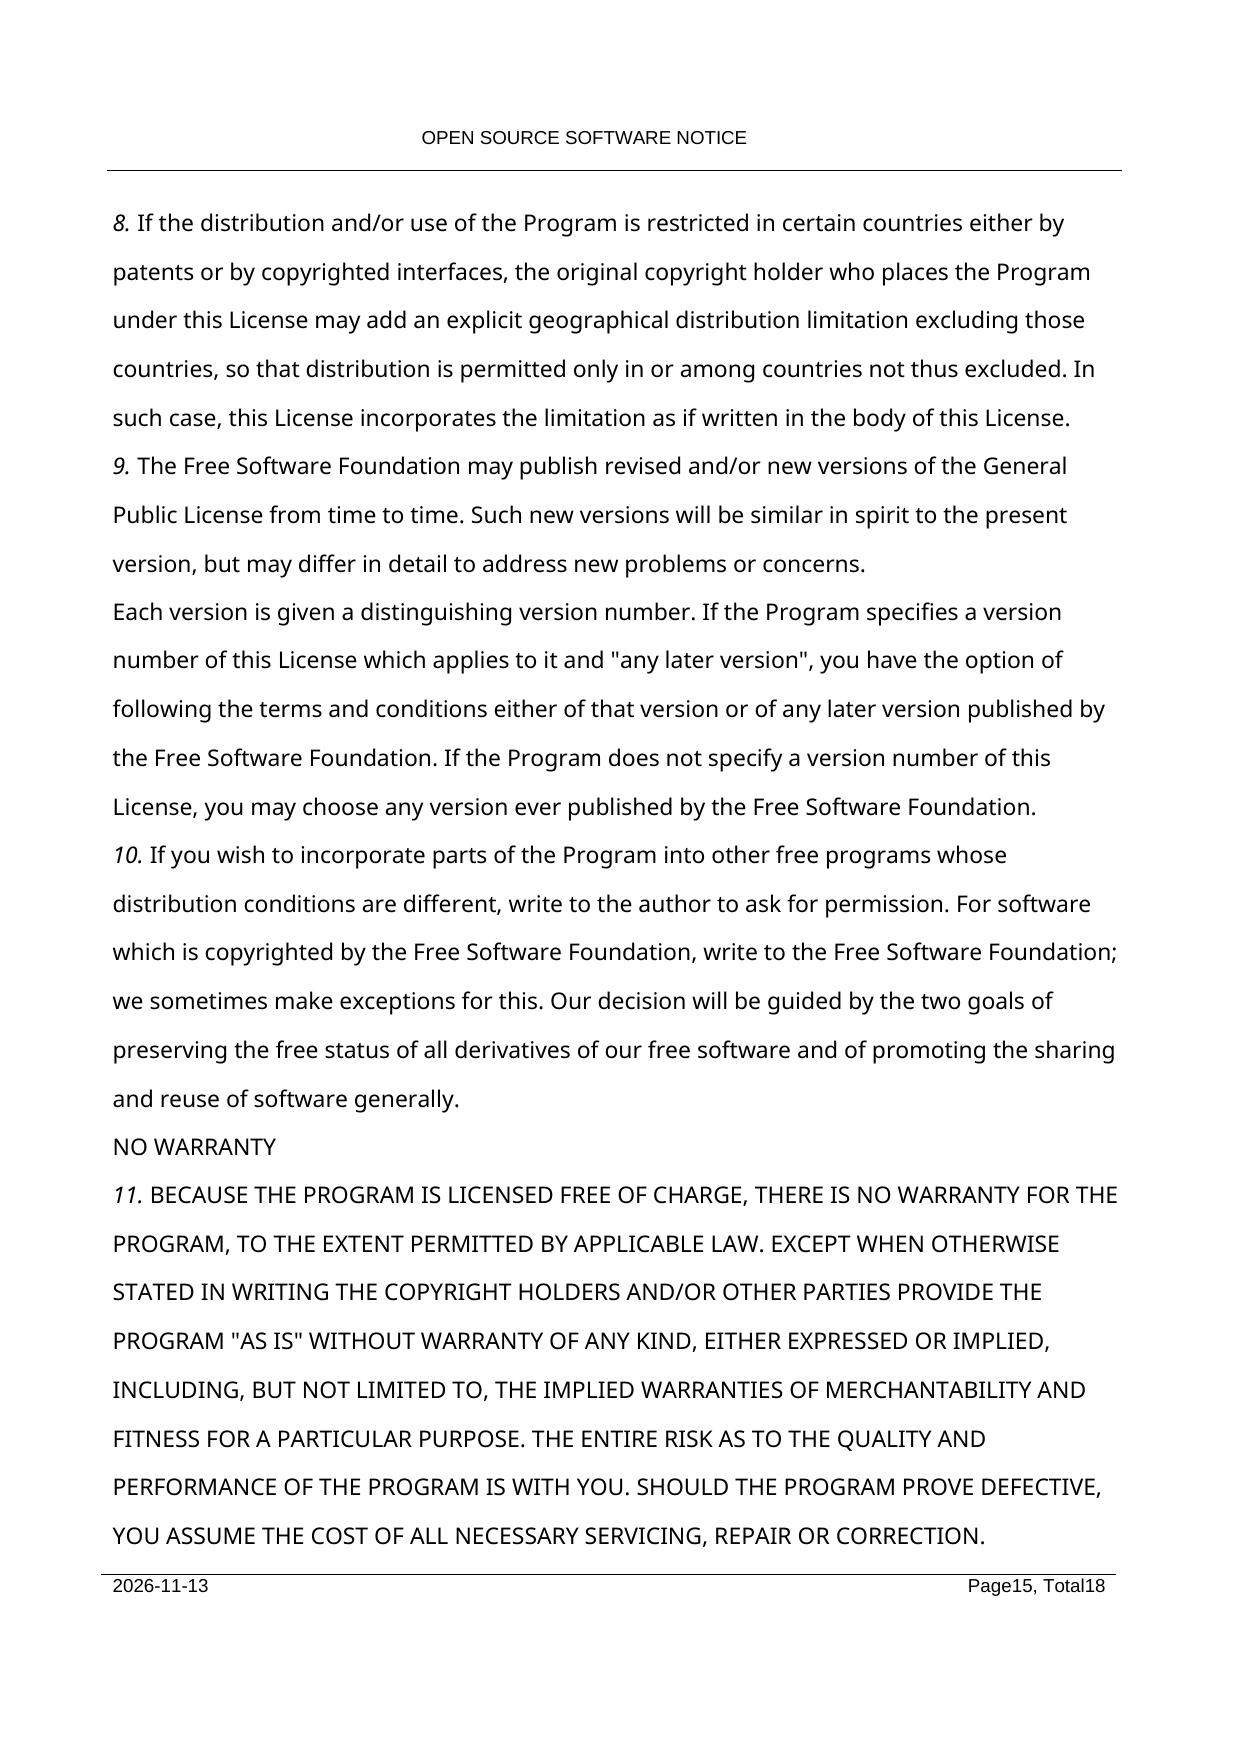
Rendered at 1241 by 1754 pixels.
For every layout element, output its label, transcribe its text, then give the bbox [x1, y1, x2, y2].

text 9. The Free Software Foundation may publish revised and/or new versions of the General Public License from time to time. Such new versions will be similar in spirit to the present version, but may differ in detail to address new problems or concerns. [112, 449, 1128, 579]
text 8. If the distribution and/or use of the Program is restricted in certain countries either by patents or by copyrighted interfaces, the original copyright holder who places the Program under this License may add an explicit geographical distribution limitation excluding those countries, so that distribution is permitted only in or among countries not thus excluded. In such case, this License incorporates the limitation as if written in the body of this License. [112, 206, 1128, 434]
text 11. BECAUSE THE PROGRAM IS LICENSED FREE OF CHARGE, THERE IS NO WARRANTY FOR THE PROGRAM, TO THE EXTENT PERMITTED BY APPLICABLE LAW. EXCEPT WHEN OTHERWISE STATED IN WRITING THE COPYRIGHT HOLDERS AND/OR OTHER PARTIES PROVIDE THE PROGRAM "AS IS" WITHOUT WARRANTY OF ANY KIND, EITHER EXPRESSED OR IMPLIED, INCLUDING, BUT NOT LIMITED TO, THE IMPLIED WARRANTIES OF MERCHANTABILITY AND FITNESS FOR A PARTICULAR PURPOSE. THE ENTIRE RISK AS TO THE QUALITY AND PERFORMANCE OF THE PROGRAM IS WITH YOU. SHOULD THE PROGRAM PROVE DEFECTIVE, YOU ASSUME THE COST OF ALL NECESSARY SERVICING, REPAIR OR CORRECTION. [112, 1178, 1128, 1552]
text 10. If you wish to incorporate parts of the Program into other free programs whose distribution conditions are different, write to the author to ask for permission. For software which is copyrighted by the Free Software Foundation, write to the Free Software Foundation; we sometimes make exceptions for this. Our decision will be guided by the two goals of preserving the free status of all derivatives of our free software and of promoting the sharing and reuse of software generally. [112, 838, 1128, 1114]
text Each version is given a distinguishing version number. If the Program specifies a version number of this License which applies to it and "any later version", you have the option of following the terms and conditions either of that version or of any later version published by the Free Software Foundation. If the Program does not specify a version number of this License, you may choose any version ever published by the Free Software Foundation. [112, 595, 1128, 823]
text NO WARRANTY [112, 1130, 1128, 1163]
